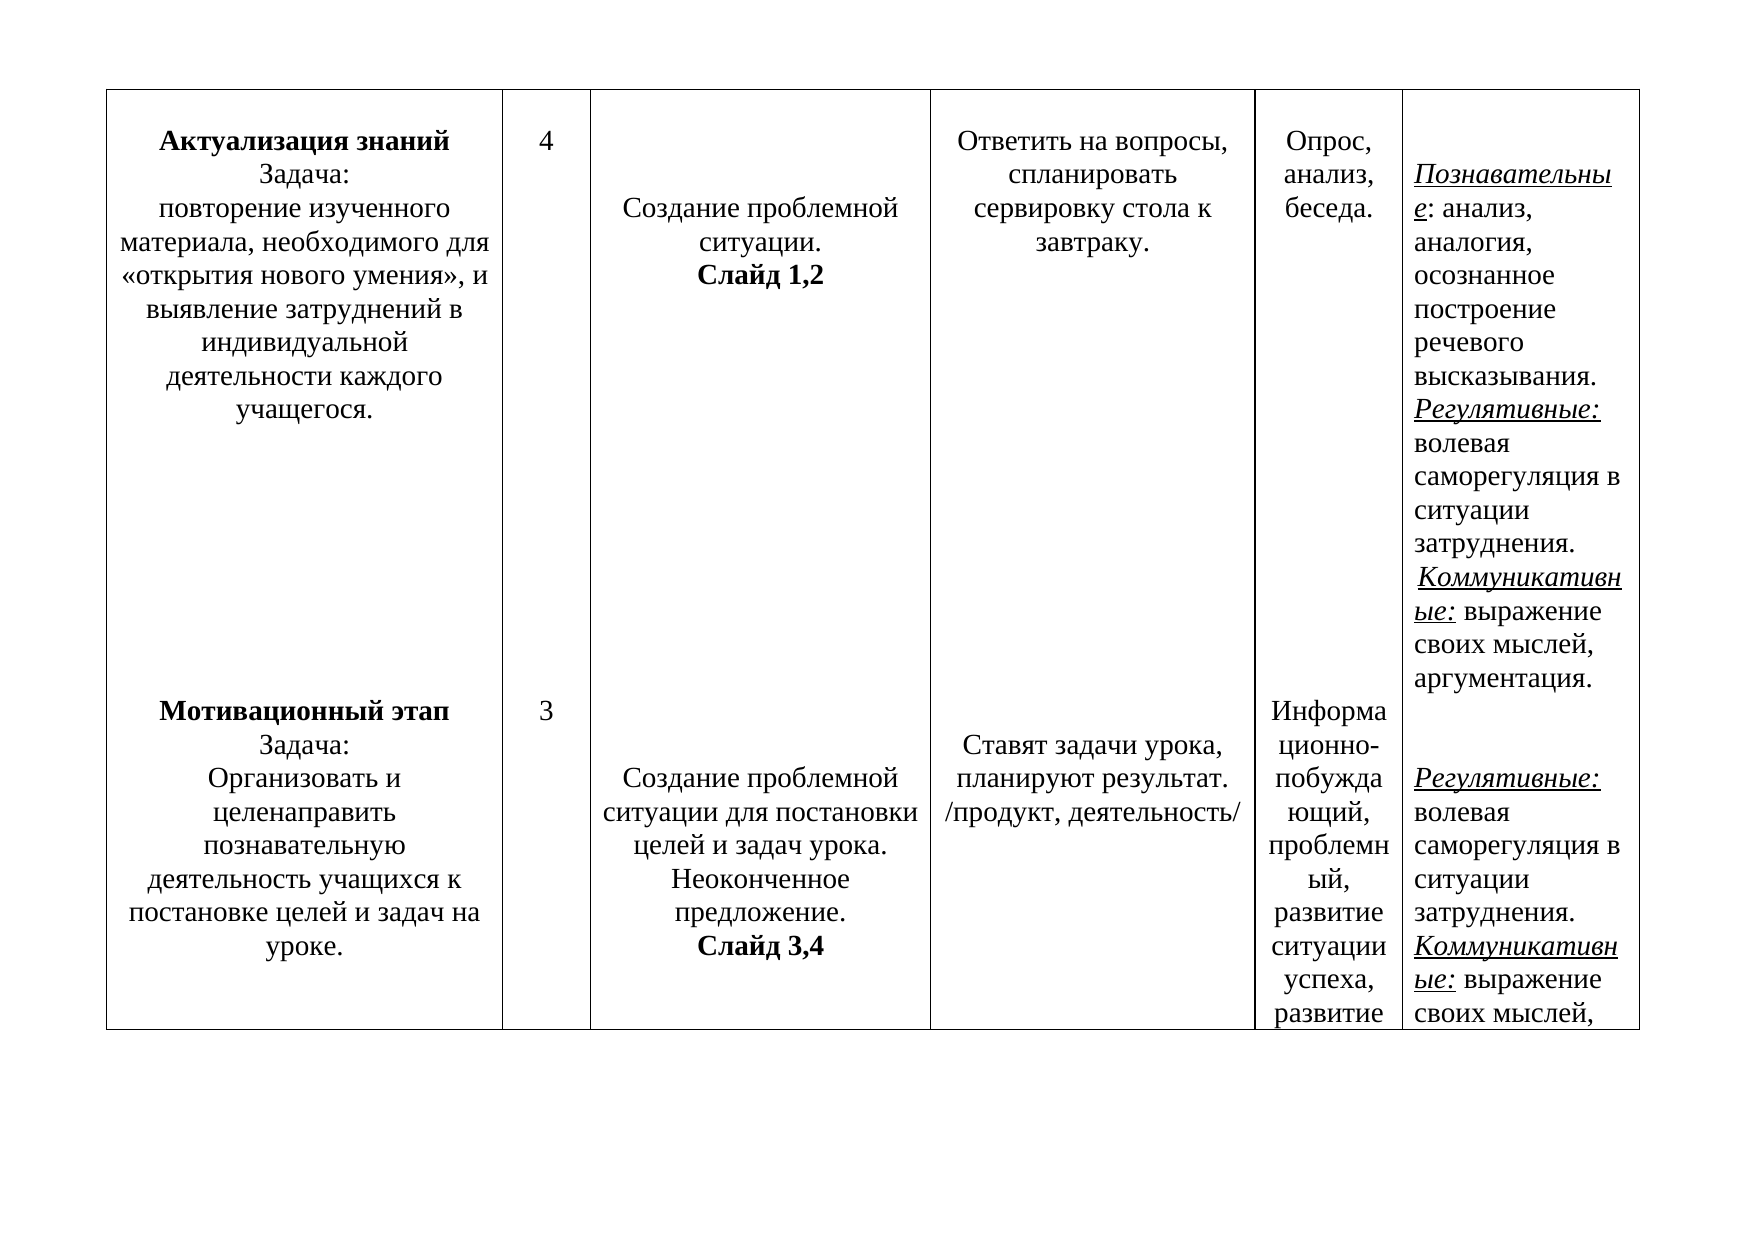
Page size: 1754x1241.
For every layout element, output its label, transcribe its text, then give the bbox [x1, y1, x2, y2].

table_cell 1 4 3 10 7 10 5 [503, 90, 590, 1029]
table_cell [1256, 90, 1402, 1029]
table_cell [931, 90, 1254, 1029]
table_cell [591, 90, 930, 1029]
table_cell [107, 90, 502, 1029]
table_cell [1403, 90, 1639, 1029]
